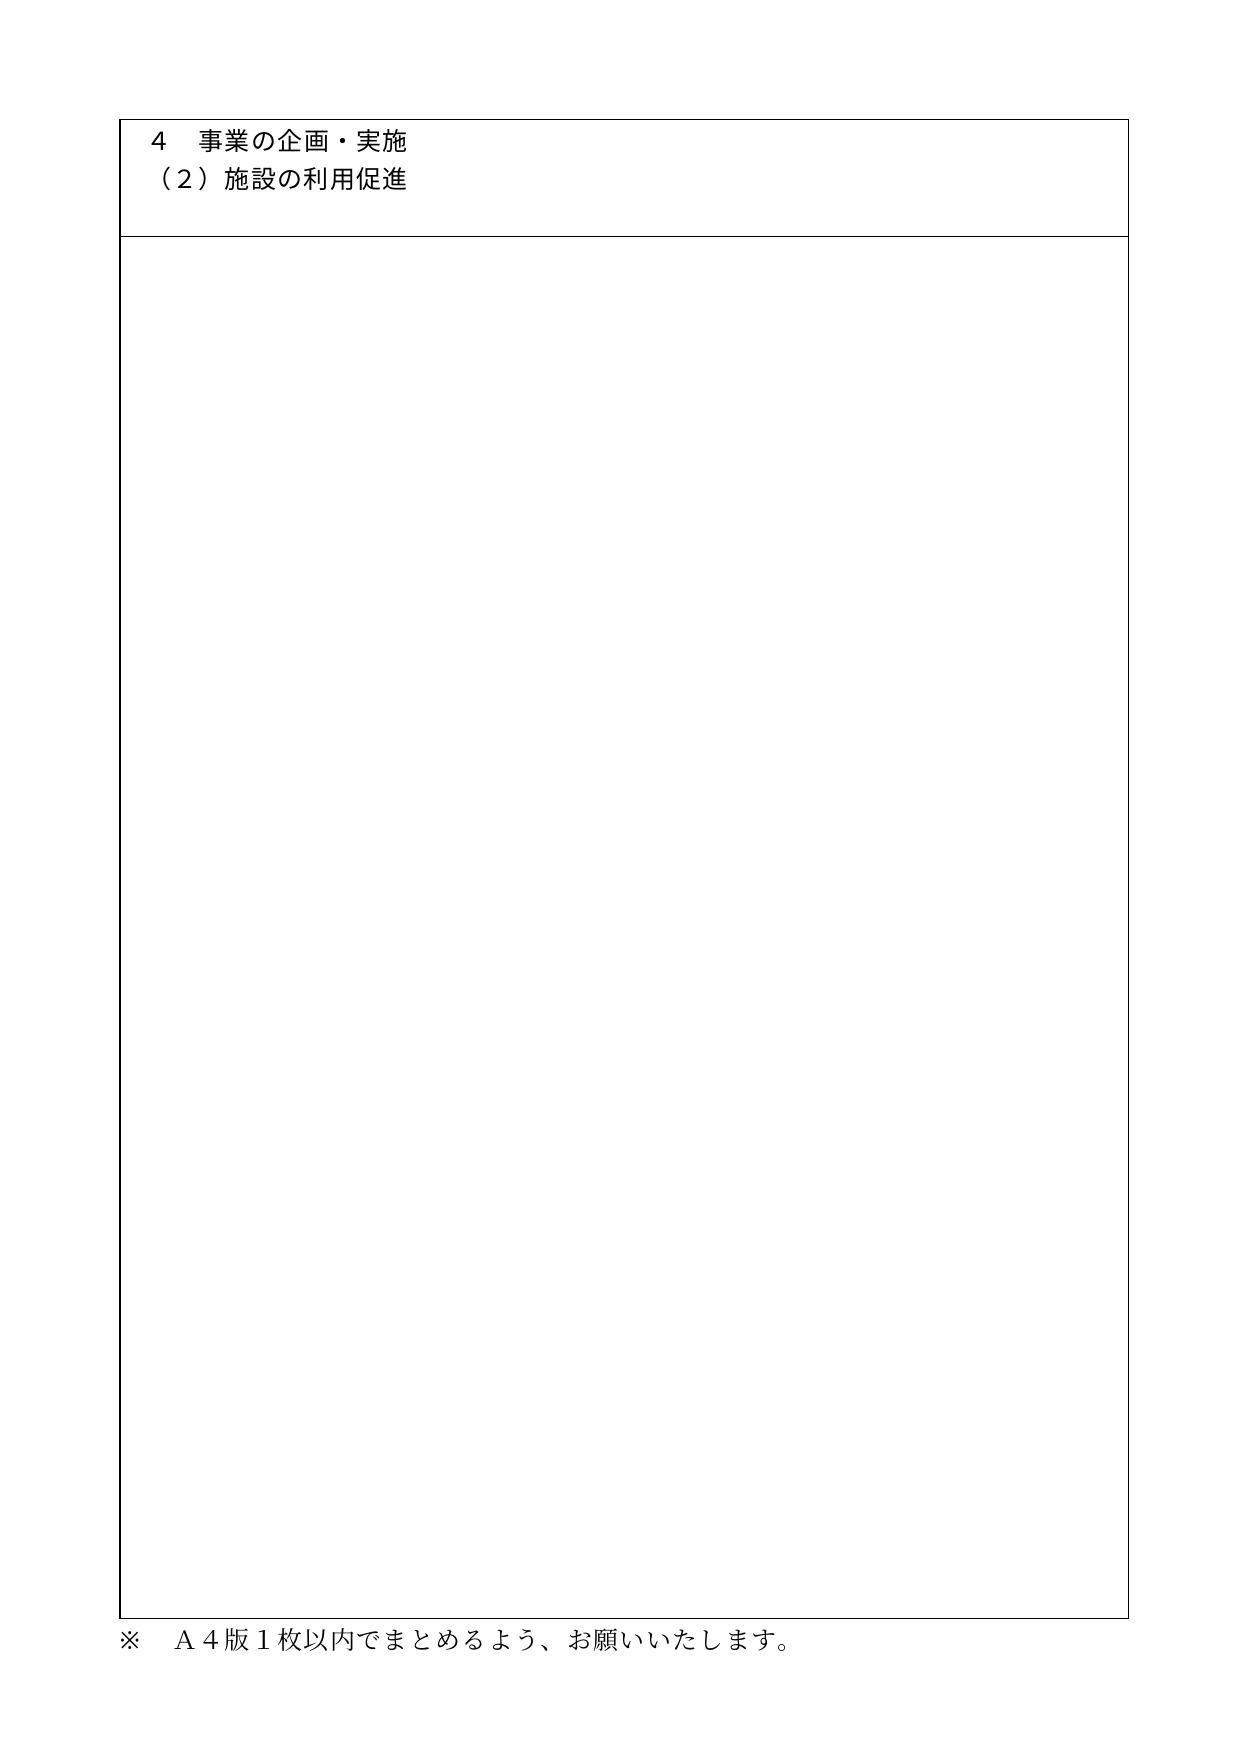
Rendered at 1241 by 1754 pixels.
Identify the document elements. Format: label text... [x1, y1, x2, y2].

table_header ４ 事業の企画・実施 （２）施設の利用促進 [121, 120, 1128, 236]
table_cell [121, 237, 1128, 1618]
text ※ Ａ４版１枚以内でまとめるよう、お願いいたします。 [119, 1619, 1121, 1658]
